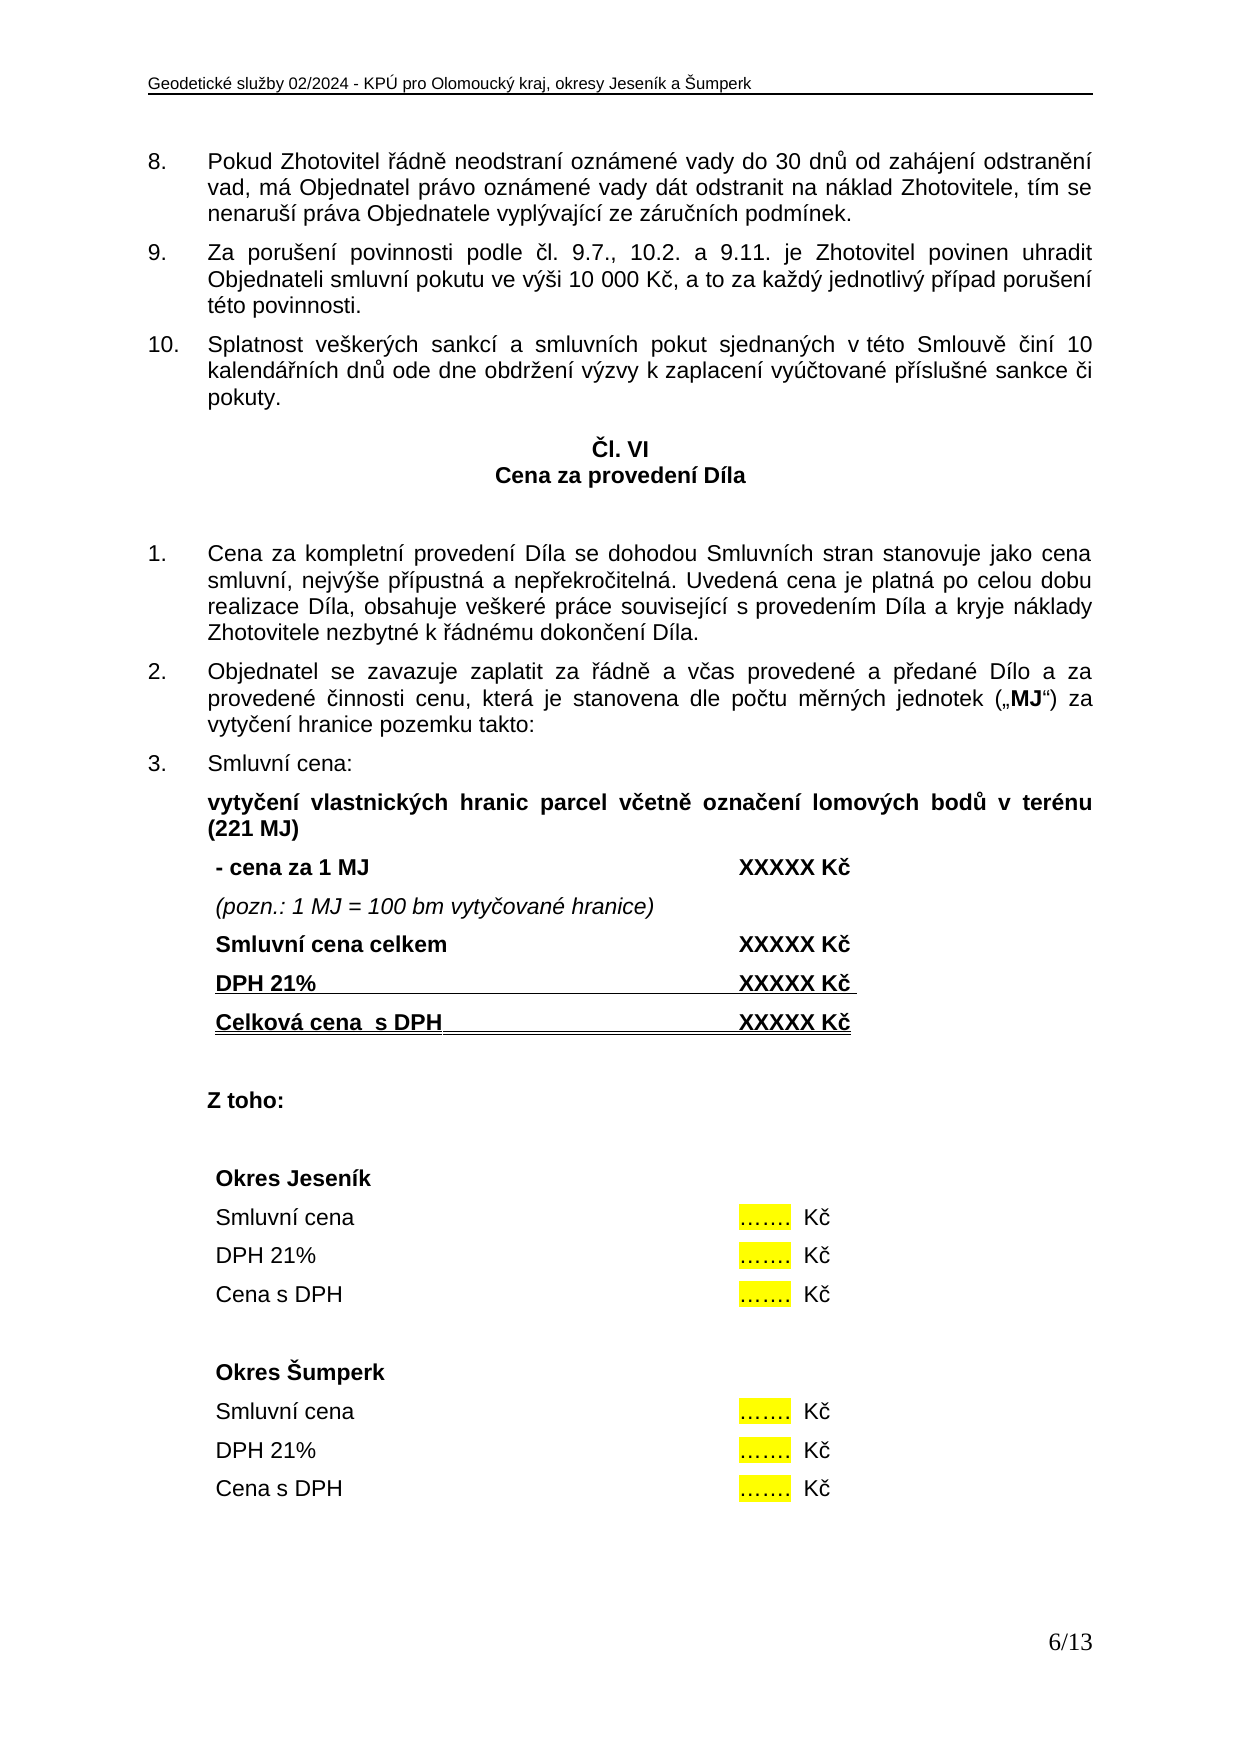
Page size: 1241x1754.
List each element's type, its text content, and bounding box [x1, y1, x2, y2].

text - cena za 1 MJ XXXXX Kč [215, 854, 1093, 880]
list Cena za kompletní provedení Díla se dohodou Smluvních stran stanovuje jako cena smluvní, nejvýše přípustná a nepřekročitelná. Uvedená cena je platná po celou dobu realizace Díla, obsahuje veškeré práce související s provedením Díla a kryje náklady Zhotovitele nezbytné k řádnému dokončení Díla. [148, 540, 1093, 646]
subtitle Čl. VI [148, 436, 1093, 462]
list DPH 21% ……. Kč [207, 1437, 739, 1463]
list Okres Jeseník [207, 1164, 1093, 1191]
list Pokud Zhotovitel řádně neodstraní oznámené vady do 30 dnů od zahájení odstranění vad, má Objednatel právo oznámené vady dát odstranit na náklad Zhotovitele, tím se nenaruší práva Objednatele vyplývající ze záručních podmínek. [148, 148, 1093, 227]
list DPH 21% ……. Kč [207, 1242, 739, 1269]
text vytyčení vlastnických hranic parcel včetně označení lomových bodů v terénu (221 MJ) [207, 788, 1093, 841]
text (pozn.: 1 MJ = 100 bm vytyčované hranice) [215, 893, 1093, 919]
list Cena s DPH ……. Kč [207, 1281, 739, 1307]
subtitle Cena za provedení Díla [148, 462, 1093, 489]
list Smluvní cena ……. Kč [791, 1398, 1093, 1424]
list Objednatel se zavazuje zaplatit za řádně a včas provedené a předané Dílo a za provedené činnosti cenu, která je stanovena dle počtu měrných jednotek („MJ“) za vytyčení hranice pozemku takto: [148, 658, 1093, 737]
list Smluvní cena ……. Kč [207, 1398, 739, 1424]
list DPH 21% ……. Kč [791, 1437, 1093, 1463]
list DPH 21% ……. Kč [791, 1242, 1093, 1269]
list Za porušení povinnosti podle čl. 9.7., 10.2. a 9.11. je Zhotovitel povinen uhradit Objednateli smluvní pokutu ve výši 10 000 Kč, a to za každý jednotlivý případ porušení této povinnosti. [148, 239, 1093, 318]
text Celková cena s DPH XXXXX Kč [215, 1009, 1093, 1036]
text Z toho: [148, 1087, 1093, 1113]
text Smluvní cena celkem XXXXX Kč [215, 931, 1093, 958]
list Smluvní cena ……. Kč [207, 1203, 1093, 1230]
list Splatnost veškerých sankcí a smluvních pokut sjednaných v této Smlouvě činí 10 kalendářních dnů ode dne obdržení výzvy k zaplacení vyúčtované příslušné sankce či pokuty. [148, 331, 1093, 410]
list Okres Šumperk [207, 1359, 1093, 1385]
list Cena s DPH ……. Kč [791, 1475, 1093, 1502]
list Smluvní cena: [148, 750, 1093, 776]
list Cena s DPH ……. Kč [207, 1475, 739, 1502]
text DPH 21% XXXXX Kč [215, 970, 1093, 997]
list Cena s DPH ……. Kč [791, 1281, 1093, 1307]
